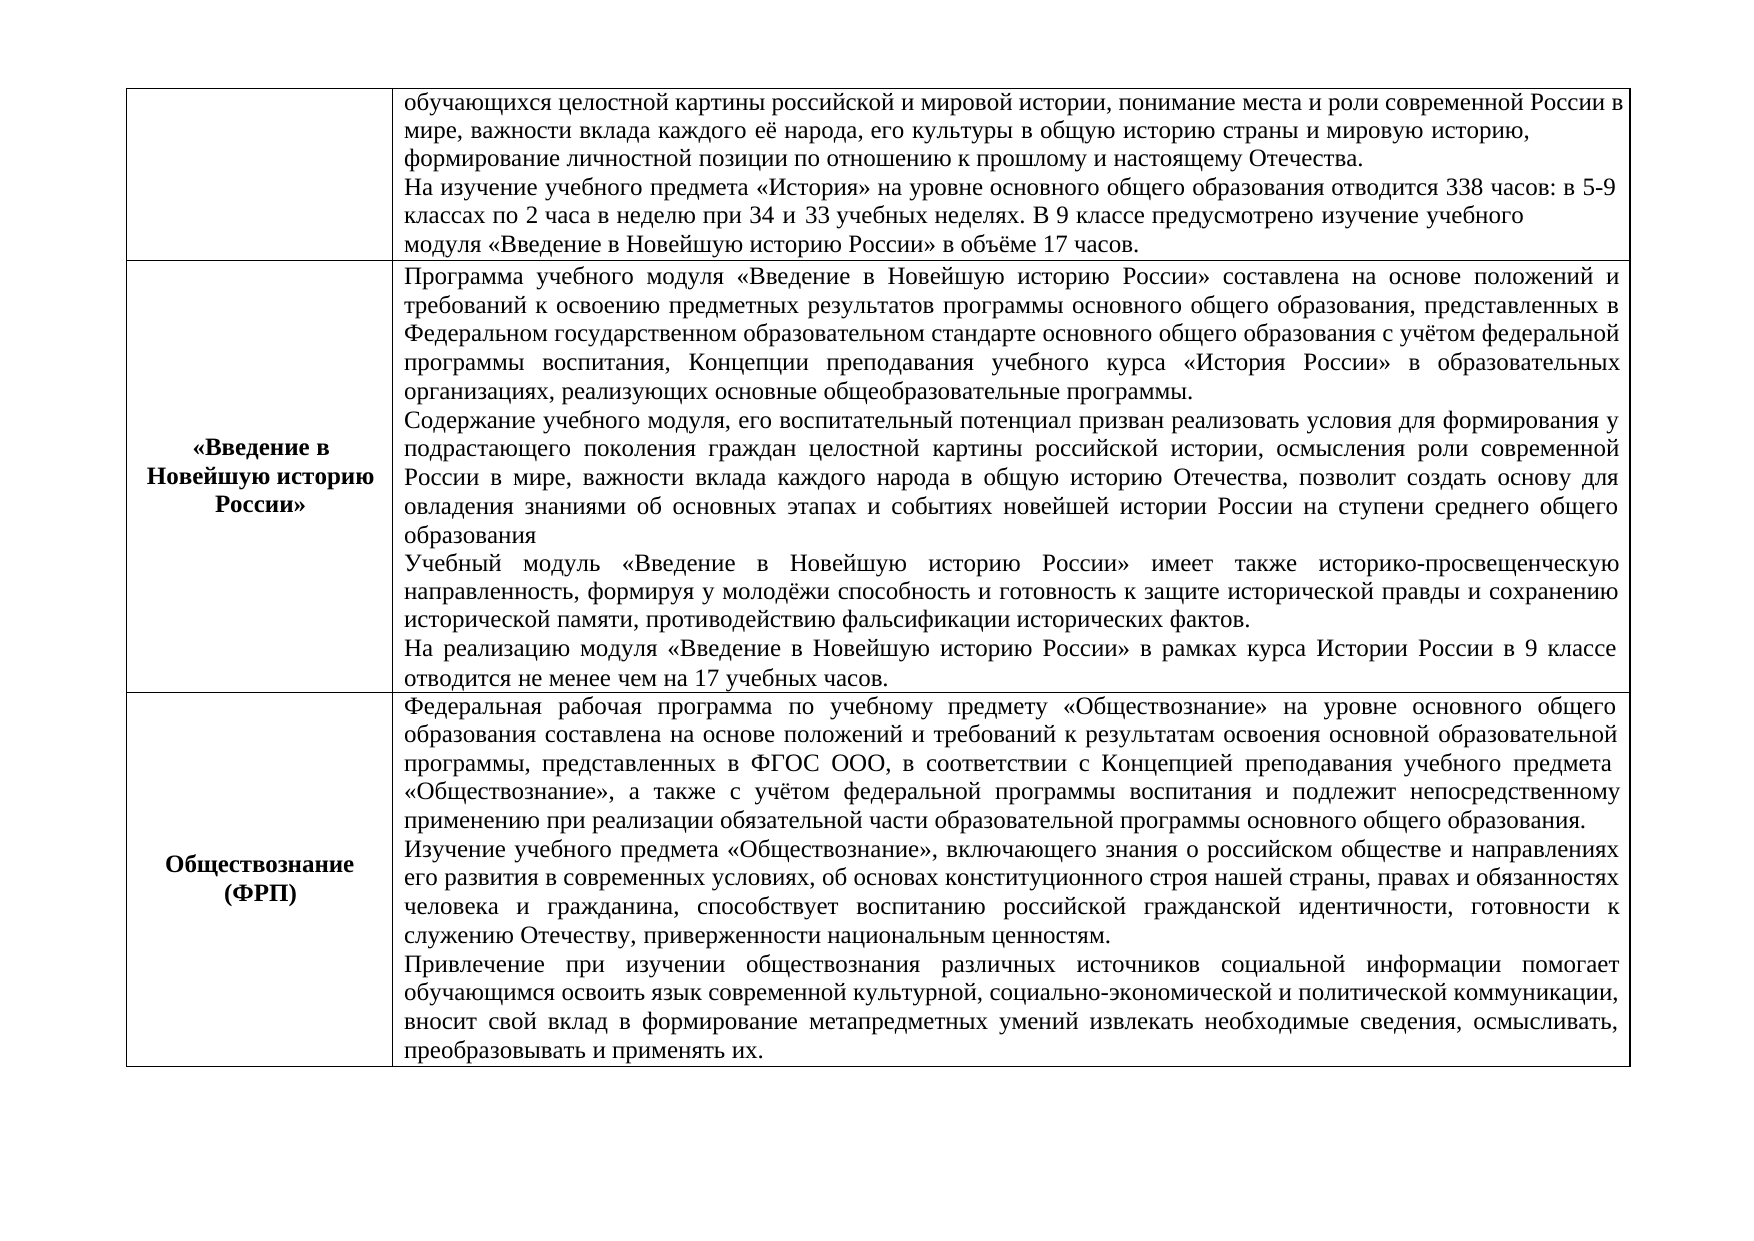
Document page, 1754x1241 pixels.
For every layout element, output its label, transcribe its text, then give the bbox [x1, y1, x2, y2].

table_cell Обществознание (ФРП) [127, 693, 392, 1066]
table_header [127, 89, 392, 260]
table_header обучающихся целостной картины российской и мировой истории, понимание места и роли современной России в мире, важности вклада каждого её народа, его культуры в общую историю страны и мировую историю, формирование личностной позиции по отношению к прошлому и настоящему Отечества. На изучение учебного предмета «История» на уровне основного общего образования отводится 338 часов: в 5-9 классах по 2 часа в неделю при 34 и 33 учебных неделях. В 9 классе предусмотрено изучение учебного модуля «Введение в Новейшую историю России» в объёме 17 часов. [393, 89, 1629, 260]
table_cell Программа учебного модуля «Введение в Новейшую историю России» составлена на основе положений и требований к освоению предметных результатов программы основного общего образования, представленных в Федеральном государственном образовательном стандарте основного общего образования с учётом федеральной программы воспитания, Концепции преподавания учебного курса «История России» в образовательных организациях, реализующих основные общеобразовательные программы. Содержание учебного модуля, его воспитательный потенциал призван реализовать условия для формирования у подрастающего поколения граждан целостной картины российской истории, осмысления роли современной России в мире, важности вклада каждого народа в общую историю Отечества, позволит создать основу для овладения знаниями об основных этапах и событиях новейшей истории России на ступени среднего общего образования Учебный модуль «Введение в Новейшую историю России» имеет также историко-просвещенческую направленность, формируя у молодёжи способность и готовность к защите исторической правды и сохранению исторической памяти, противодействию фальсификации исторических фактов. На реализацию модуля «Введение в Новейшую историю России» в рамках курса Истории России в 9 классе отводится не менее чем на 17 учебных часов. [393, 261, 1629, 692]
table_cell Федеральная рабочая программа по учебному предмету «Обществознание» на уровне основного общего образования составлена на основе положений и требований к результатам освоения основной образовательной программы, представленных в ФГОС ООО, в соответствии с Концепцией преподавания учебного предмета «Обществознание», а также с учётом федеральной программы воспитания и подлежит непосредственному применению при реализации обязательной части образовательной программы основного общего образования. Изучение учебного предмета «Обществознание», включающего знания о российском обществе и направлениях его развития в современных условиях, об основах конституционного строя нашей страны, правах и обязанностях человека и гражданина, способствует воспитанию российской гражданской идентичности, готовности к служению Отечеству, приверженности национальным ценностям. Привлечение при изучении обществознания различных источников социальной информации помогает обучающимся освоить язык современной культурной, социально-экономической и политической коммуникации, вносит свой вклад в формирование метапредметных умений извлекать необходимые сведения, осмысливать, преобразовывать и применять их. [393, 693, 1629, 1066]
table_cell «Введение в Новейшую историю России» [127, 261, 392, 692]
